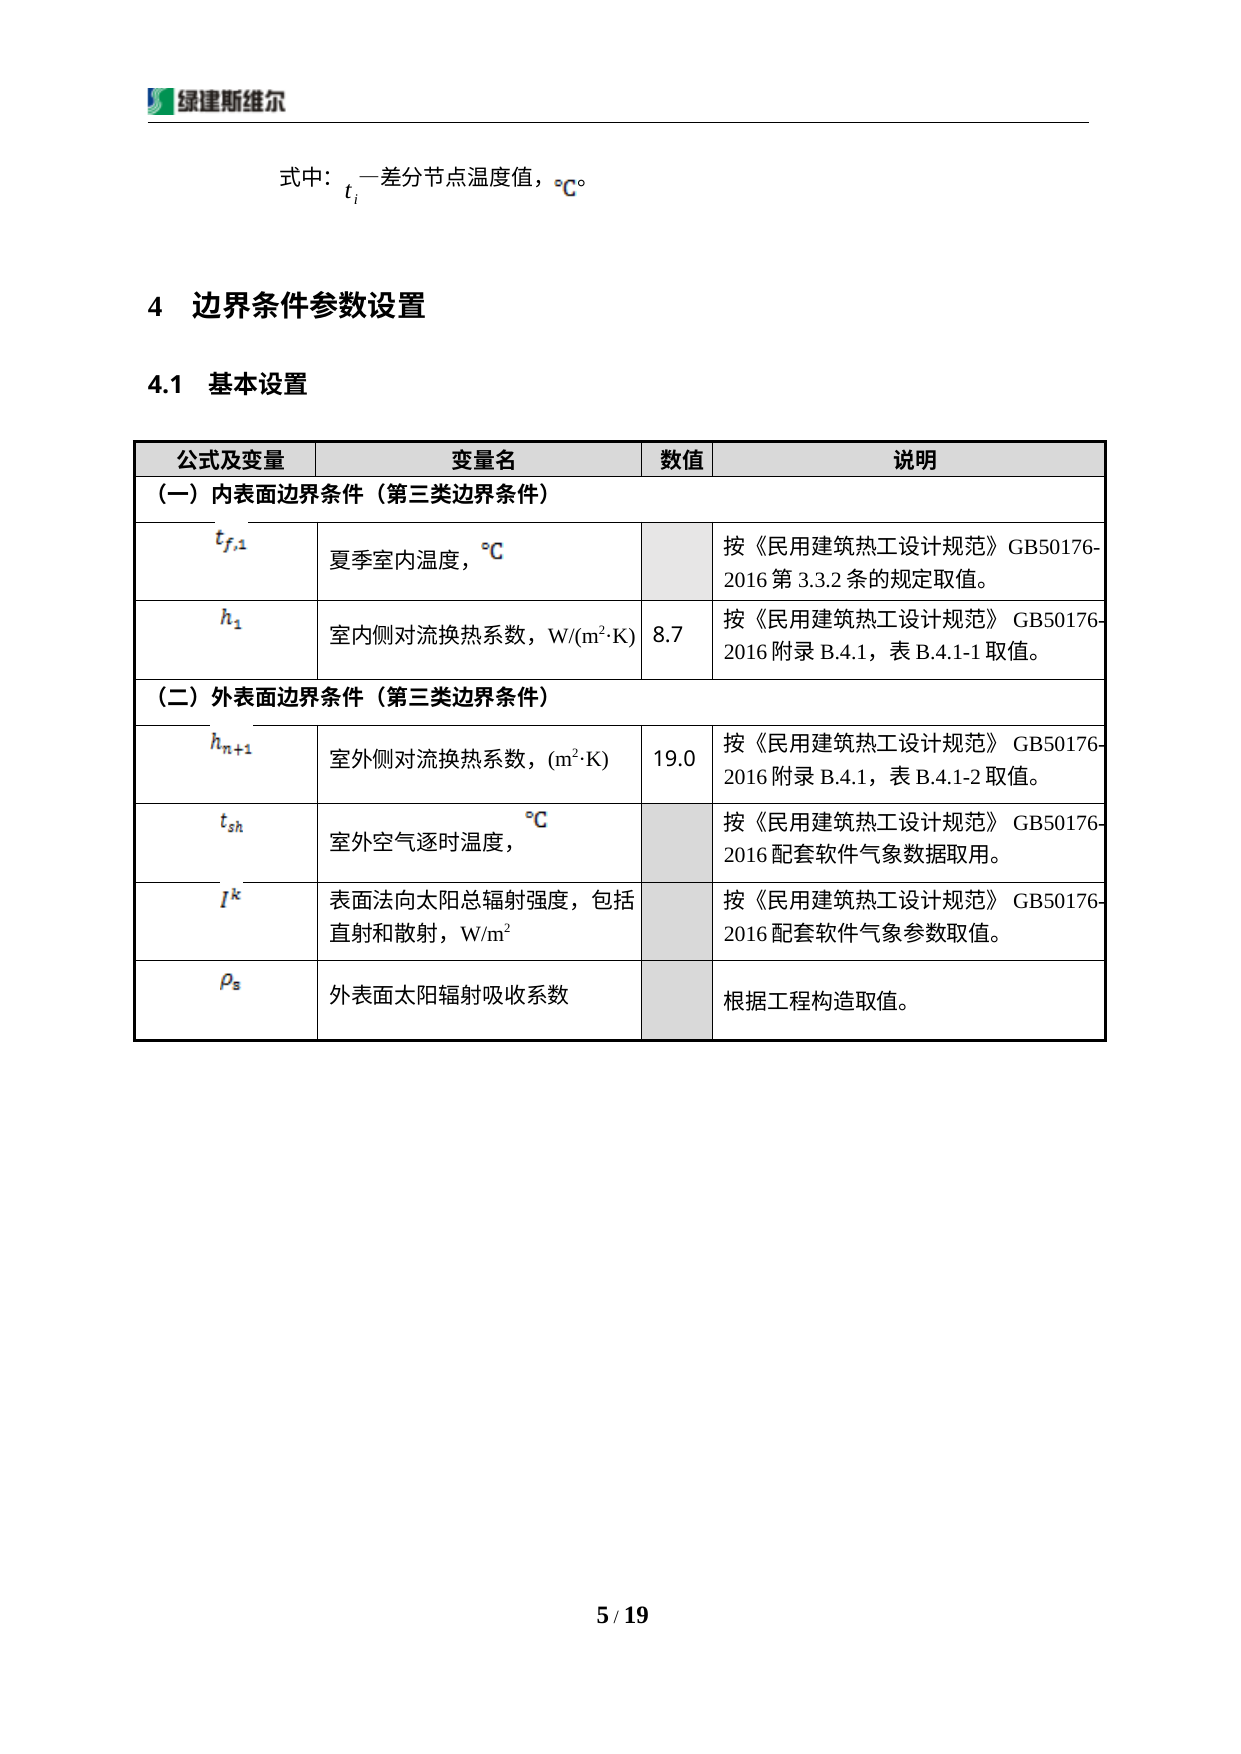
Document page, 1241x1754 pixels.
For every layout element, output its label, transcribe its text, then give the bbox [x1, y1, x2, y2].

table_cell [642, 523, 712, 600]
picture [147, 88, 289, 115]
table_cell [136, 601, 317, 679]
picture [481, 535, 504, 569]
table_cell [642, 883, 712, 960]
table_header 变量名 [316, 443, 641, 476]
table_cell 按《民用建筑热工设计规范》 GB50176-2016配套软件气象数据取用。 [713, 804, 1104, 882]
table_header 数值 [642, 443, 712, 476]
table_cell [136, 883, 317, 960]
table_cell 夏季室内温度， [318, 523, 641, 600]
table_cell [642, 961, 712, 1039]
table_cell 19.0 [642, 726, 712, 803]
table_cell 室内侧对流换热系数，W/(m2·K) [318, 601, 641, 679]
table_cell 外表面太阳辐射吸收系数 [318, 961, 641, 1039]
table_cell [136, 523, 317, 600]
table_cell 室外侧对流换热系数，(m2·K) [318, 726, 641, 803]
table_cell 表面法向太阳总辐射强度，包括直射和散射，W/m2 [318, 883, 641, 960]
subtitle 基本设置 [148, 350, 1092, 415]
picture [220, 882, 243, 916]
picture [554, 172, 577, 206]
table_header 说明 [713, 443, 1104, 476]
table_cell 按《民用建筑热工设计规范》 GB50176-2016配套软件气象参数取值。 [713, 883, 1104, 960]
picture [525, 804, 548, 837]
table_cell 按《民用建筑热工设计规范》 GB50176-2016附录B.4.1，表B.4.1-2取值。 [713, 726, 1104, 803]
text 式中：—差分节点温度值，。 [148, 160, 1092, 225]
picture [220, 961, 243, 995]
table_cell （二）外表面边界条件（第三类边界条件） [136, 680, 1104, 725]
table_cell 根据工程构造取值。 [713, 961, 1104, 1039]
table_header 公式及变量 [136, 443, 315, 476]
table_cell [136, 961, 317, 1039]
picture [215, 522, 248, 556]
picture [220, 601, 243, 634]
subtitle 边界条件参数设置 [148, 283, 1092, 325]
table_cell （一）内表面边界条件（第三类边界条件） [136, 477, 1104, 522]
table_cell [136, 804, 317, 882]
table_cell [136, 726, 317, 803]
picture [220, 804, 243, 837]
table_cell 按《民用建筑热工设计规范》 GB50176-2016附录B.4.1，表B.4.1-1取值。 [713, 601, 1104, 679]
table_cell 按《民用建筑热工设计规范》GB50176-2016第3.3.2条的规定取值。 [713, 523, 1104, 600]
table_cell 8.7 [642, 601, 712, 679]
table_cell [642, 804, 712, 882]
table_cell 室外空气逐时温度， [318, 804, 641, 882]
picture [210, 725, 253, 759]
